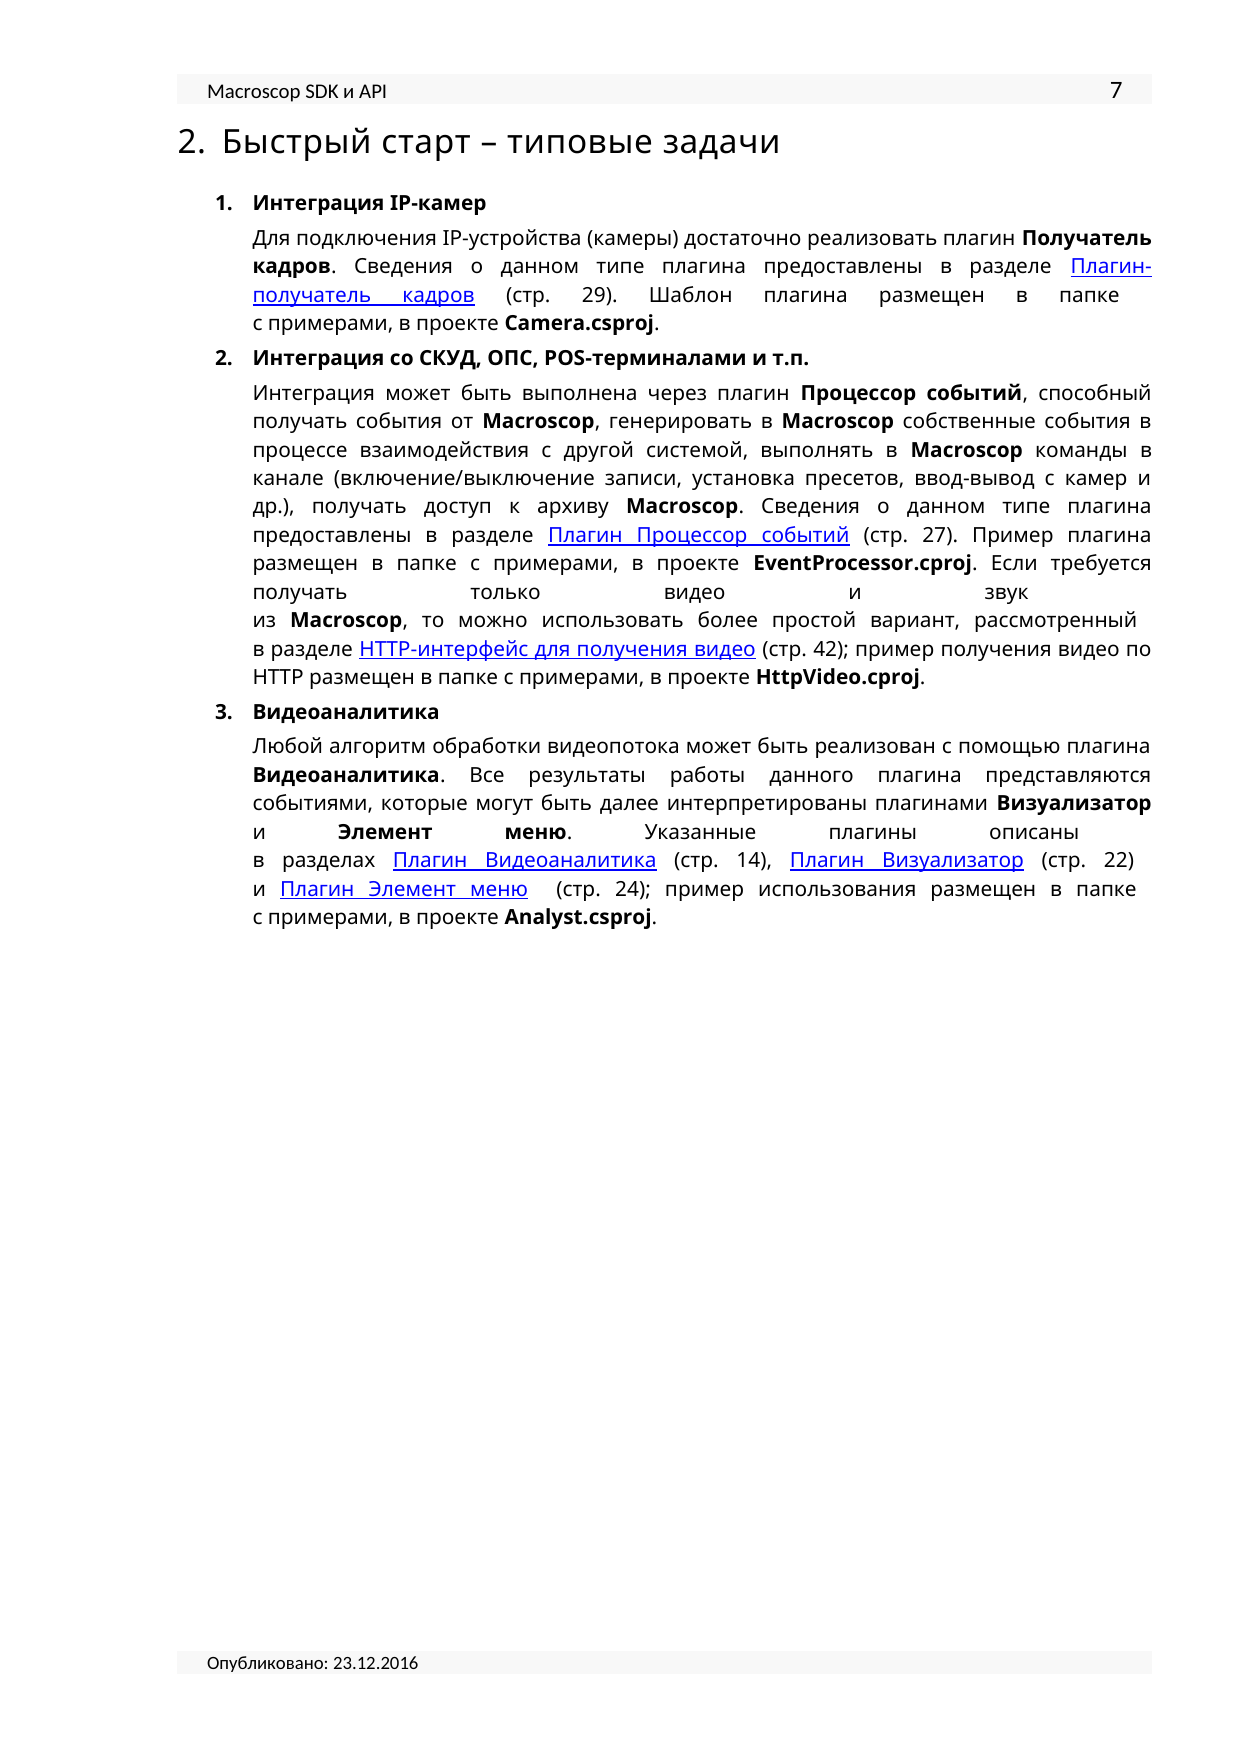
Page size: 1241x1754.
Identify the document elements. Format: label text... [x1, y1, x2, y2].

list Интеграция IP-камер [215, 188, 1152, 217]
subtitle Быстрый старт – типовые задачи [177, 118, 1152, 163]
list Видеоаналитика [215, 697, 1152, 725]
list Для подключения IP-устройства (камеры) достаточно реализовать плагин Получатель кадров. Сведения о данном типе плагина предоставлены в разделе Плагин-получатель кадров (стр. 23). Шаблон плагина размещен в папке с примерами, в проекте Camera.csproj. [252, 223, 1152, 337]
list Любой алгоритм обработки видеопотока может быть реализован с помощью плагина Видеоаналитика. Все результаты работы данного плагина представляются событиями, которые могут быть далее интерпретированы плагинами Визуализатор и Элемент меню. Указанные плагины описаны в разделах Плагин Видеоаналитика (стр. 10), Плагин Визуализатор (стр. 17) и Плагин Элемент меню (стр. 19); пример использования размещен в папке с примерами, в проекте Analyst.csproj. [252, 732, 1152, 931]
list Интеграция может быть выполнена через плагин Процессор событий, способный получать события от Macroscop, генерировать в Macroscop собственные события в процессе взаимодействия с другой системой, выполнять в Macroscop команды в канале (включение/выключение записи, установка пресетов, ввод-вывод с камер и др.), получать доступ к архиву Macroscop. Сведения о данном типе плагина предоставлены в разделе Плагин Процессор событий (стр. 21). Пример плагина размещен в папке с примерами, в проекте EventProcessor.cproj. Если требуется получать только видео и звук из Macroscop, то можно использовать более простой вариант, рассмотренный в разделе HTTP-интерфейс для получения видео (стр. 34); пример получения видео по HTTP размещен в папке с примерами, в проекте HttpVideo.cproj. [252, 378, 1152, 691]
list Интеграция со СКУД, ОПС, POS-терминалами и т.п. [215, 343, 1152, 372]
